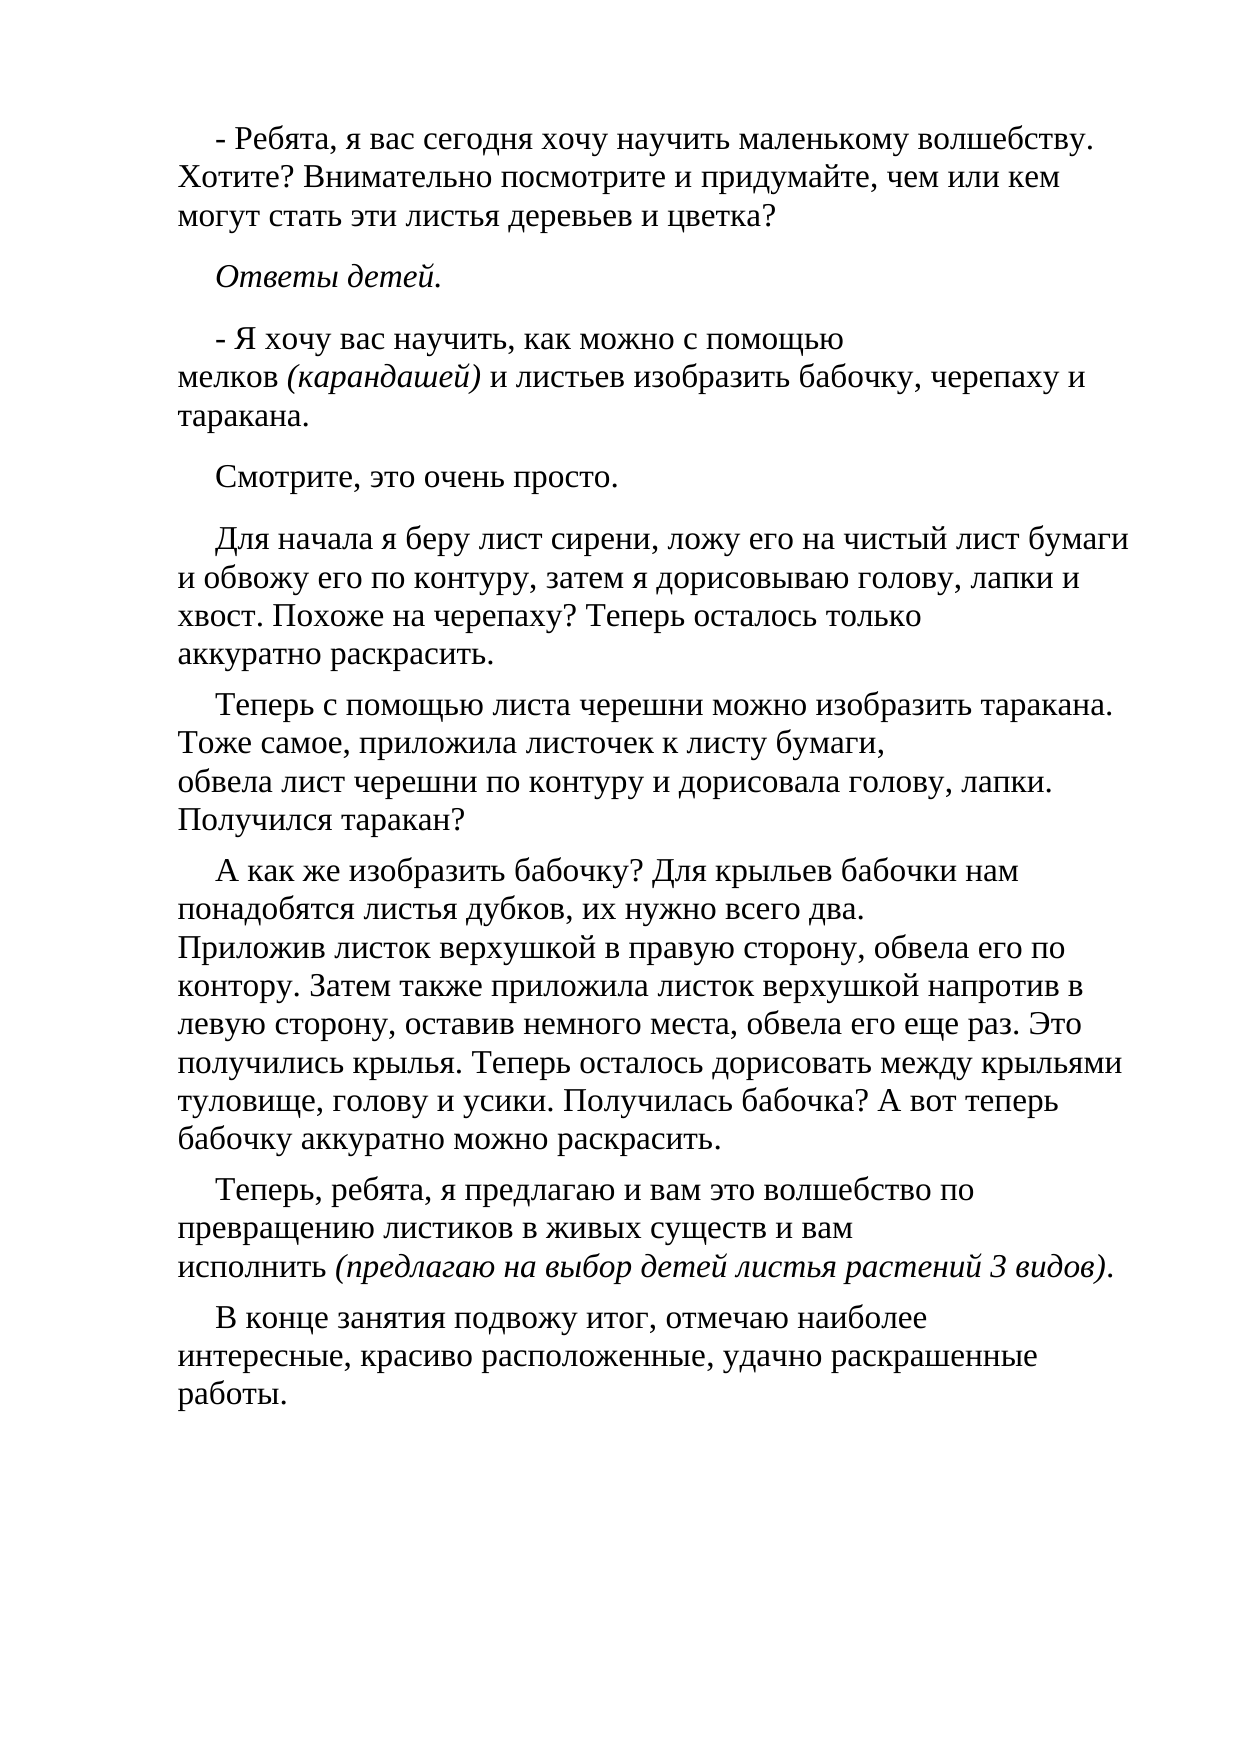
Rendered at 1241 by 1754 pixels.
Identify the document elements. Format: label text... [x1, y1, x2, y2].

text Ответы детей. [177, 257, 1152, 295]
text А как же изобразить бабочку? Для крыльев бабочки нам понадобятся листья дубков, их нужно всего два. Приложив листок верхушкой в правую сторону, обвела его по контору. Затем также приложила листок верхушкой напротив в левую сторону, оставив немного места, обвела его еще раз. Это получились крылья. Теперь осталось дорисовать между крыльями туловище, голову и усики. Получилась бабочка? А вот теперь бабочку аккуратно можно раскрасить. [177, 850, 1152, 1157]
text Смотрите, это очень просто. [177, 457, 1152, 495]
text - Я хочу вас научить, как можно с помощью мелков (карандашей) и листьев изобразить бабочку, черепаху и таракана. [177, 318, 1152, 433]
text Теперь, ребята, я предлагаю и вам это волшебство по превращению листиков в живых существ и вам исполнить (предлагаю на выбор детей листья растений 3 видов). [177, 1169, 1152, 1284]
text - Ребята, я вас сегодня хочу научить маленькому волшебству. Хотите? Внимательно посмотрите и придумайте, чем или кем могут стать эти листья деревьев и цветка? [177, 118, 1152, 233]
text Для начала я беру лист сирени, ложу его на чистый лист бумаги и обвожу его по контуру, затем я дорисовываю голову, лапки и хвост. Похоже на черепаху? Теперь осталось только аккуратно раскрасить. [177, 518, 1152, 672]
text Теперь с помощью листа черешни можно изобразить таракана. Тоже самое, приложила листочек к листу бумаги, обвела лист черешни по контуру и дорисовала голову, лапки. Получился таракан? [177, 684, 1152, 838]
text В конце занятия подвожу итог, отмечаю наиболее интересные, красиво расположенные, удачно раскрашенные работы. [177, 1297, 1152, 1412]
